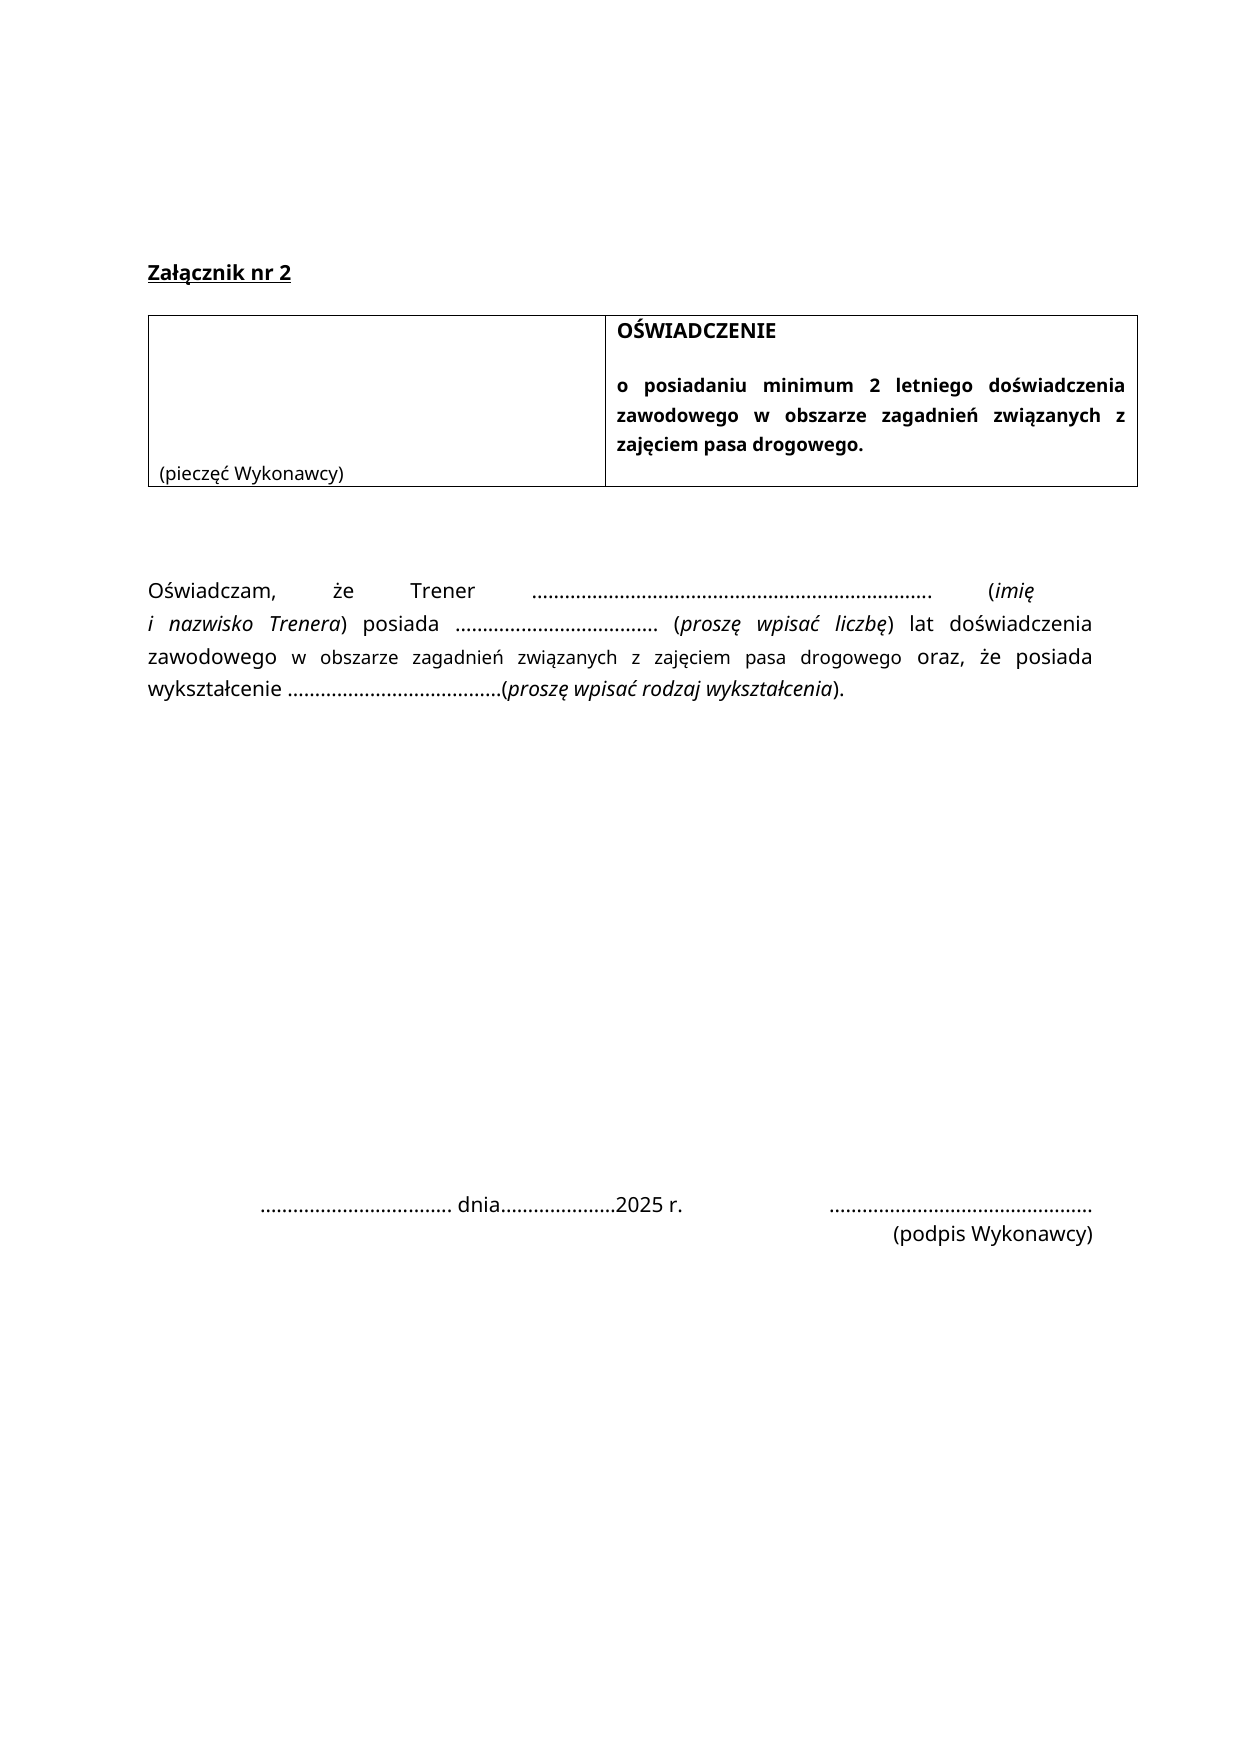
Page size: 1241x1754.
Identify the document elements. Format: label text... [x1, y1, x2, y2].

text (podpis Wykonawcy) [148, 1219, 1093, 1247]
table_header (pieczęć Wykonawcy) [149, 316, 605, 486]
text …………………………….. dnia…………………2025 r. ………………………………………… [148, 1190, 1093, 1219]
text Załącznik nr 2 [148, 258, 1093, 286]
text Oświadczam, że Trener ………………………………………………………………. (imię i nazwisko Trenera) posiada ………………………………. (proszę wpisać liczbę) lat doświadczenia zawodowego w obszarze zagadnień związanych z zajęciem pasa drogowego oraz, że posiada wykształcenie …………………………………(proszę wpisać rodzaj wykształcenia). [148, 577, 1093, 703]
table_header OŚWIADCZENIE o posiadaniu minimum 2 letniego doświadczenia zawodowego w obszarze zagadnień związanych z zajęciem pasa drogowego. [606, 316, 1137, 486]
